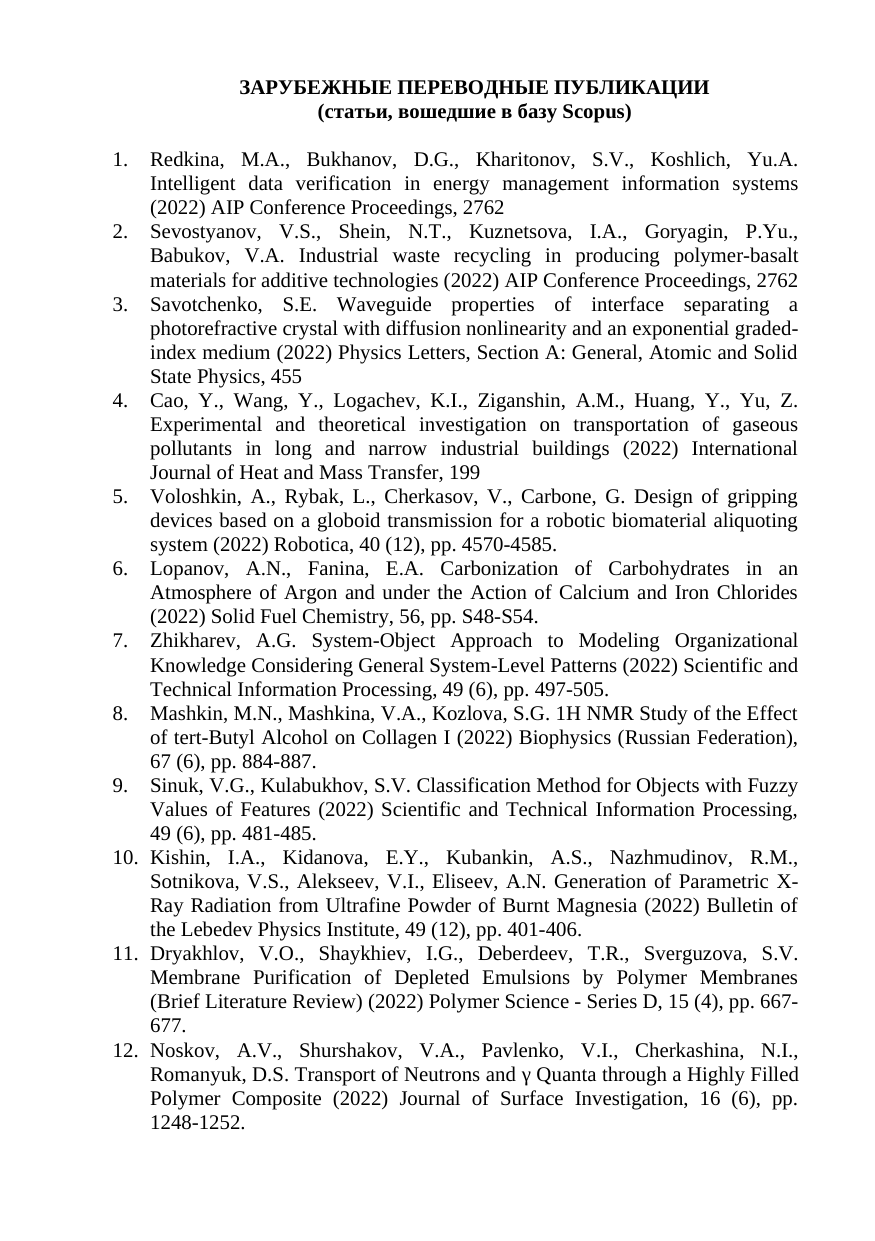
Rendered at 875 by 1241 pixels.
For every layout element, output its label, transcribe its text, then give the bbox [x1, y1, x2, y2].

list Mashkin, M.N., Mashkina, V.A., Kozlova, S.G. 1H NMR Study of the Effect of tert-Butyl Alcohol on Collagen I (2022) Biophysics (Russian Federation), 67 (6), pp. 884-887. [112, 701, 799, 773]
list Kishin, I.A., Kidanova, E.Y., Kubankin, A.S., Nazhmudinov, R.M., Sotnikova, V.S., Alekseev, V.I., Eliseev, A.N. Generation of Parametric X-Ray Radiation from Ultrafine Powder of Burnt Magnesia (2022) Bulletin of the Lebedev Physics Institute, 49 (12), pp. 401-406. [112, 845, 799, 941]
list Sinuk, V.G., Kulabukhov, S.V. Classification Method for Objects with Fuzzy Values of Features (2022) Scientific and Technical Information Processing, 49 (6), pp. 481-485. [112, 773, 799, 845]
list Voloshkin, A., Rybak, L., Cherkasov, V., Carbone, G. Design of gripping devices based on a globoid transmission for a robotic biomaterial aliquoting system (2022) Robotica, 40 (12), pp. 4570-4585. [112, 484, 799, 556]
list Sevostyanov, V.S., Shein, N.T., Kuznetsova, I.A., Goryagin, P.Yu., Babukov, V.A. Industrial waste recycling in producing polymer-basalt materials for additive technologies (2022) AIP Conference Proceedings, 2762 [112, 219, 799, 292]
list Zhikharev, A.G. System-Object Approach to Modeling Organizational Knowledge Considering General System-Level Patterns (2022) Scientific and Technical Information Processing, 49 (6), pp. 497-505. [112, 628, 799, 701]
list Savotchenko, S.E. Waveguide properties of interface separating a photorefractive crystal with diffusion nonlinearity and an exponential graded-index medium (2022) Physics Letters, Section A: General, Atomic and Solid State Physics, 455 [112, 292, 799, 388]
list Lopanov, A.N., Fanina, E.A. Carbonization of Carbohydrates in an Atmosphere of Argon and under the Action of Calcium and Iron Chlorides (2022) Solid Fuel Chemistry, 56, pp. S48-S54. [112, 556, 799, 628]
list Dryakhlov, V.O., Shaykhiev, I.G., Deberdeev, T.R., Sverguzova, S.V. Membrane Purification of Depleted Emulsions by Polymer Membranes (Brief Literature Review) (2022) Polymer Science - Series D, 15 (4), pp. 667-677. [112, 941, 799, 1037]
list (статьи, вошедшие в базу Scopus) [150, 99, 799, 123]
list Noskov, A.V., Shurshakov, V.A., Pavlenko, V.I., Cherkashina, N.I., Romanyuk, D.S. Transport of Neutrons and γ Quanta through a Highly Filled Polymer Composite (2022) Journal of Surface Investigation, 16 (6), pp. 1248-1252. [112, 1037, 799, 1134]
list Cao, Y., Wang, Y., Logachev, K.I., Ziganshin, A.M., Huang, Y., Yu, Z. Experimental and theoretical investigation on transportation of gaseous pollutants in long and narrow industrial buildings (2022) International Journal of Heat and Mass Transfer, 199 [112, 388, 799, 484]
list Redkina, M.A., Bukhanov, D.G., Kharitonov, S.V., Koshlich, Yu.A. Intelligent data verification in energy management information systems (2022) AIP Conference Proceedings, 2762 [112, 147, 799, 219]
list ЗАРУБЕЖНЫЕ ПЕРЕВОДНЫЕ ПУБЛИКАЦИИ [150, 75, 799, 99]
